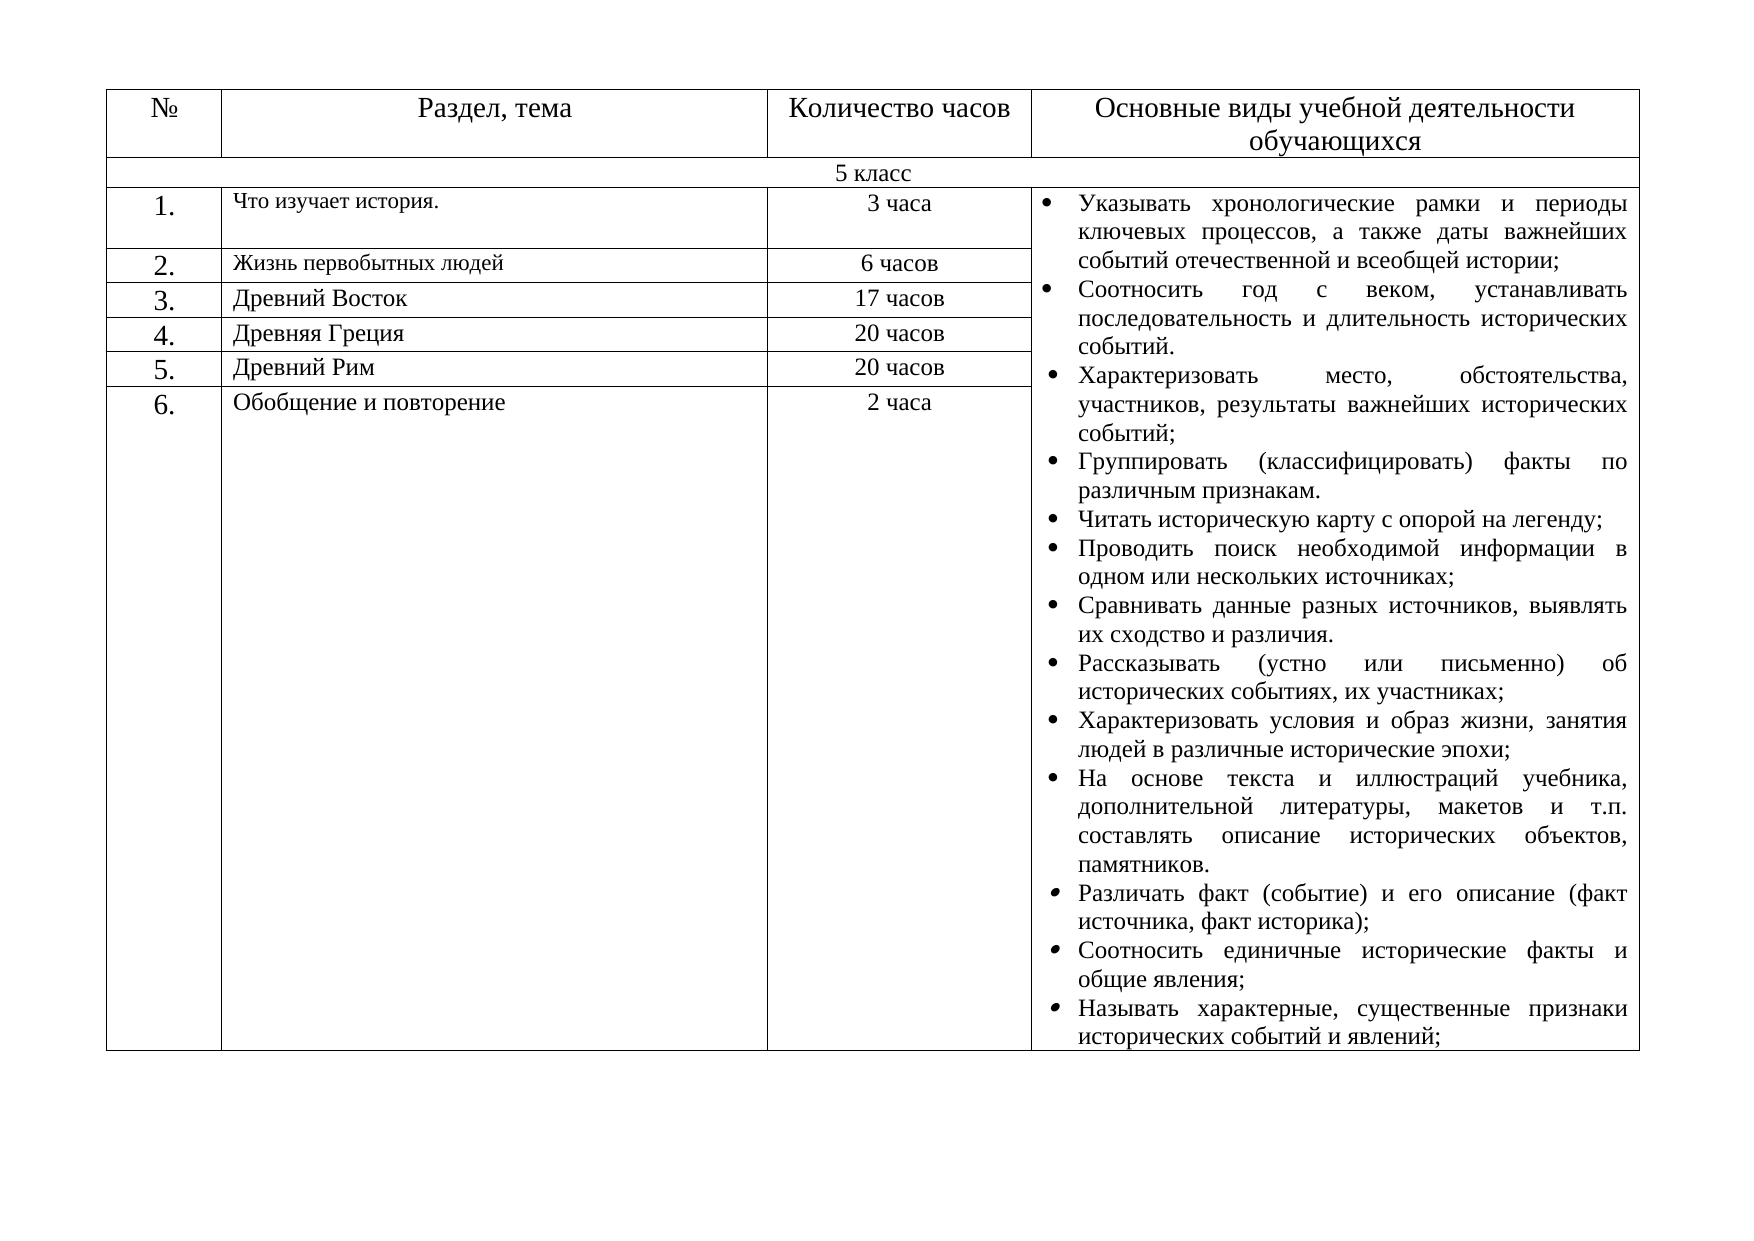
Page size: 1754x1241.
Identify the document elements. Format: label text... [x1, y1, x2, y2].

table_cell 5 класс [107, 158, 1639, 187]
table_cell Что изучает история. [222, 188, 767, 247]
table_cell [222, 387, 767, 1050]
table_cell 2 часа [768, 387, 1031, 1050]
table_cell 3 часа [768, 188, 1031, 247]
table_cell Указывать хронологические рамки и периоды ключевых процессов, а также даты важнейших событий отечественной и всеобщей истории; Соотносить год с веком, устанавливать последовательность и длительность исторических событий. Характеризовать место, обстоятельства, участников, результаты важнейших исторических событий; Группировать (классифицировать) факты по различным признакам. Читать историческую карту с опорой на легенду; Проводить поиск необходимой информации в одном или нескольких источниках; Сравнивать данные разных источников, выявлять их сходство и различия. Рассказывать (устно или письменно) об исторических событиях, их участниках; Характеризовать условия и образ жизни, занятия людей в различные исторические эпохи; На основе текста и иллюстраций учебника, дополнительной литературы, макетов и т.п. составлять описание исторических объектов, памятников. Различать факт (событие) и его описание (факт источника, факт историка); Соотносить единичные исторические факты и общие явления; Называть характерные, существенные признаки исторических событий и явлений; Раскрывать смысл, значение важнейших исторических понятий; Сравнивать исторические события и явления, определять в них общее и различия; Излагать суждения о причинах и следствиях исторических событий. Приводить оценки исторических событий и личностей, изложенные в учебной литературе; Определять и объяснять (аргументировать) своё отношение к наиболее значительным событиям и личностям в истории и их оценку. Применять исторические знания для раскрытия причин и оценки сущности современных событий; Использовать знания об истории и культуре своего и других народов в общении с людьми в школе и внешкольной жизни как основу диалога в поликультурной среде; Способствовать сохранению памятников истории и культуры (участвовать в создании школьных музеев, учебных и общественных мероприятиях по поиску и охране памятников истории и культуры). [1032, 188, 1639, 1050]
table_cell Жизнь первобытных людей [222, 249, 767, 282]
table_cell 3. [107, 283, 221, 317]
table_header Раздел, тема [222, 90, 767, 157]
table_cell 17 часов [768, 283, 1031, 317]
table_cell 5. [107, 352, 221, 386]
table_header Количество часов [768, 90, 1031, 157]
table_cell Древний Рим [222, 352, 767, 386]
table_cell 20 часов [768, 352, 1031, 386]
table_cell Древний Восток [222, 283, 767, 317]
table_cell 6. [107, 387, 221, 1050]
table_cell 20 часов [768, 318, 1031, 351]
table_cell 2. [107, 249, 221, 282]
table_cell Древняя Греция [222, 318, 767, 351]
table_header Основные виды учебной деятельности обучающихся [1032, 90, 1639, 157]
table_cell 6 часов [768, 249, 1031, 282]
table_cell 1. [107, 188, 221, 247]
table_header № [107, 90, 221, 157]
table_cell 4. [107, 318, 221, 351]
